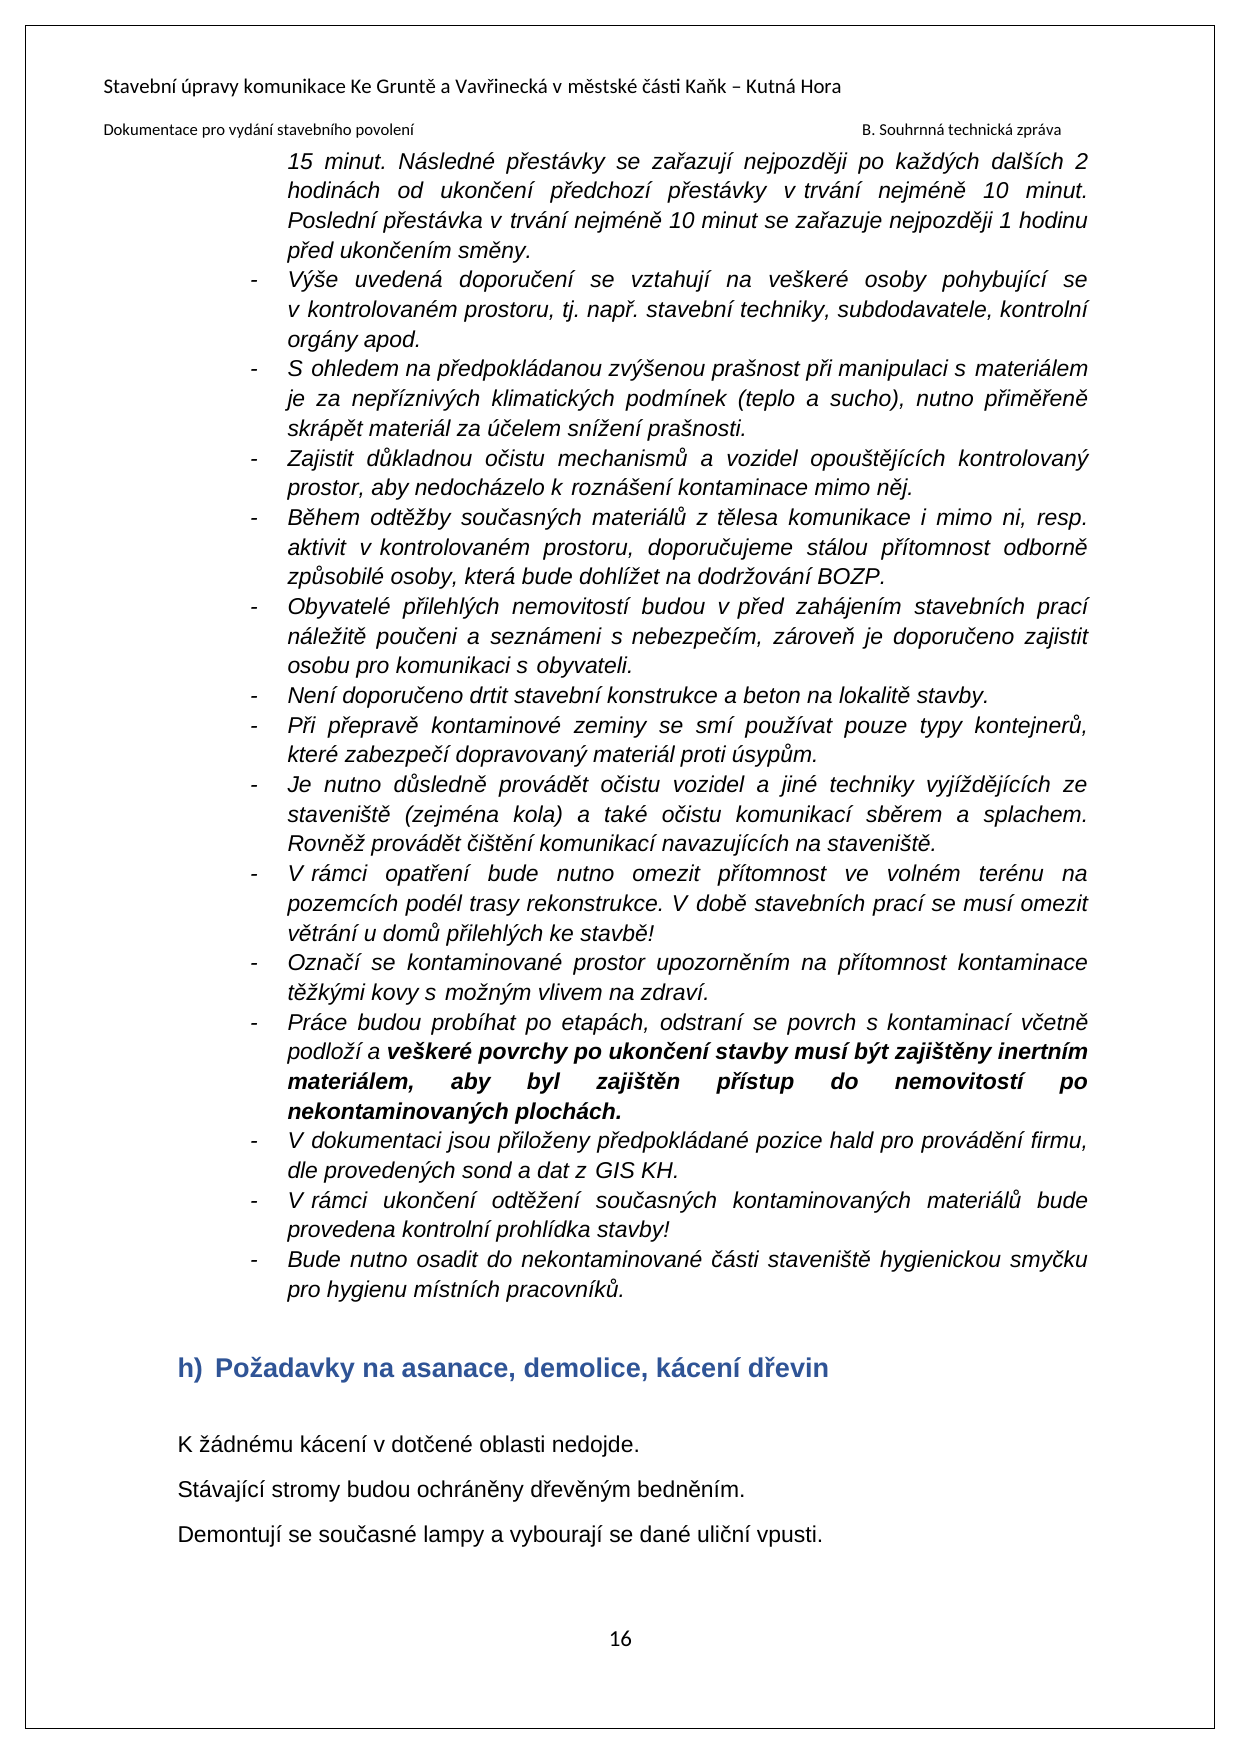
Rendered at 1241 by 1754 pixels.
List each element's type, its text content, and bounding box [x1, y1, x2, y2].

list Není doporučeno drtit stavební konstrukce a beton na lokalitě stavby. [250, 682, 1091, 708]
subtitle Požadavky na asanace, demolice, kácení dřevin [177, 1352, 1093, 1383]
list S ohledem na předpokládanou zvýšenou prašnost při manipulaci s materiálem je za nepříznivých klimatických podmínek (teplo a sucho), nutno přiměřeně skrápět materiál za účelem snížení prašnosti. [250, 355, 1091, 441]
list Při přepravě kontaminové zeminy se smí používat pouze typy kontejnerů, které zabezpečí dopravovaný materiál proti úsypům. [250, 712, 1091, 768]
text K žádnému kácení v dotčené oblasti nedojde. [177, 1431, 1093, 1457]
text Demontují se současné lampy a vybourají se dané uliční vpusti. [177, 1521, 1093, 1548]
list V rámci ukončení odtěžení současných kontaminovaných materiálů bude provedena kontrolní prohlídka stavby! [250, 1187, 1091, 1243]
list V dokumentaci jsou přiloženy předpokládané pozice hald pro provádění firmu, dle provedených sond a dat z GIS KH. [250, 1127, 1091, 1183]
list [250, 148, 1091, 263]
list Práce budou probíhat po etapách, odstraní se povrch s kontaminací včetně podloží a veškeré povrchy po ukončení stavby musí být zajištěny inertním materiálem, aby byl zajištěn přístup do nemovitostí po nekontaminovaných plochách. [250, 1008, 1091, 1124]
list Bude nutno osadit do nekontaminované části staveniště hygienickou smyčku pro hygienu místních pracovníků. [250, 1246, 1091, 1302]
list Obyvatelé přilehlých nemovitostí budou v před zahájením stavebních prací náležitě poučeni a seznámeni s nebezpečím, zároveň je doporučeno zajistit osobu pro komunikaci s obyvateli. [250, 593, 1091, 679]
list Je nutno důsledně provádět očistu vozidel a jiné techniky vyjíždějících ze staveniště (zejména kola) a také očistu komunikací sběrem a splachem. Rovněž provádět čištění komunikací navazujících na staveniště. [250, 771, 1091, 857]
list V rámci opatření bude nutno omezit přítomnost ve volném terénu na pozemcích podél trasy rekonstrukce. V době stavebních prací se musí omezit větrání u domů přilehlých ke stavbě! [250, 860, 1091, 946]
text Stávající stromy budou ochráněny dřevěným bedněním. [177, 1476, 1093, 1503]
list Výše uvedená doporučení se vztahují na veškeré osoby pohybující se v kontrolovaném prostoru, tj. např. stavební techniky, subdodavatele, kontrolní orgány apod. [250, 266, 1091, 352]
list Zajistit důkladnou očistu mechanismů a vozidel opouštějících kontrolovaný prostor, aby nedocházelo k roznášení kontaminace mimo něj. [250, 444, 1091, 501]
list Označí se kontaminované prostor upozorněním na přítomnost kontaminace těžkými kovy s možným vlivem na zdraví. [250, 949, 1091, 1005]
list Během odtěžby současných materiálů z tělesa komunikace i mimo ni, resp. aktivit v kontrolovaném prostoru, doporučujeme stálou přítomnost odborně způsobilé osoby, která bude dohlížet na dodržování BOZP. [250, 504, 1091, 589]
